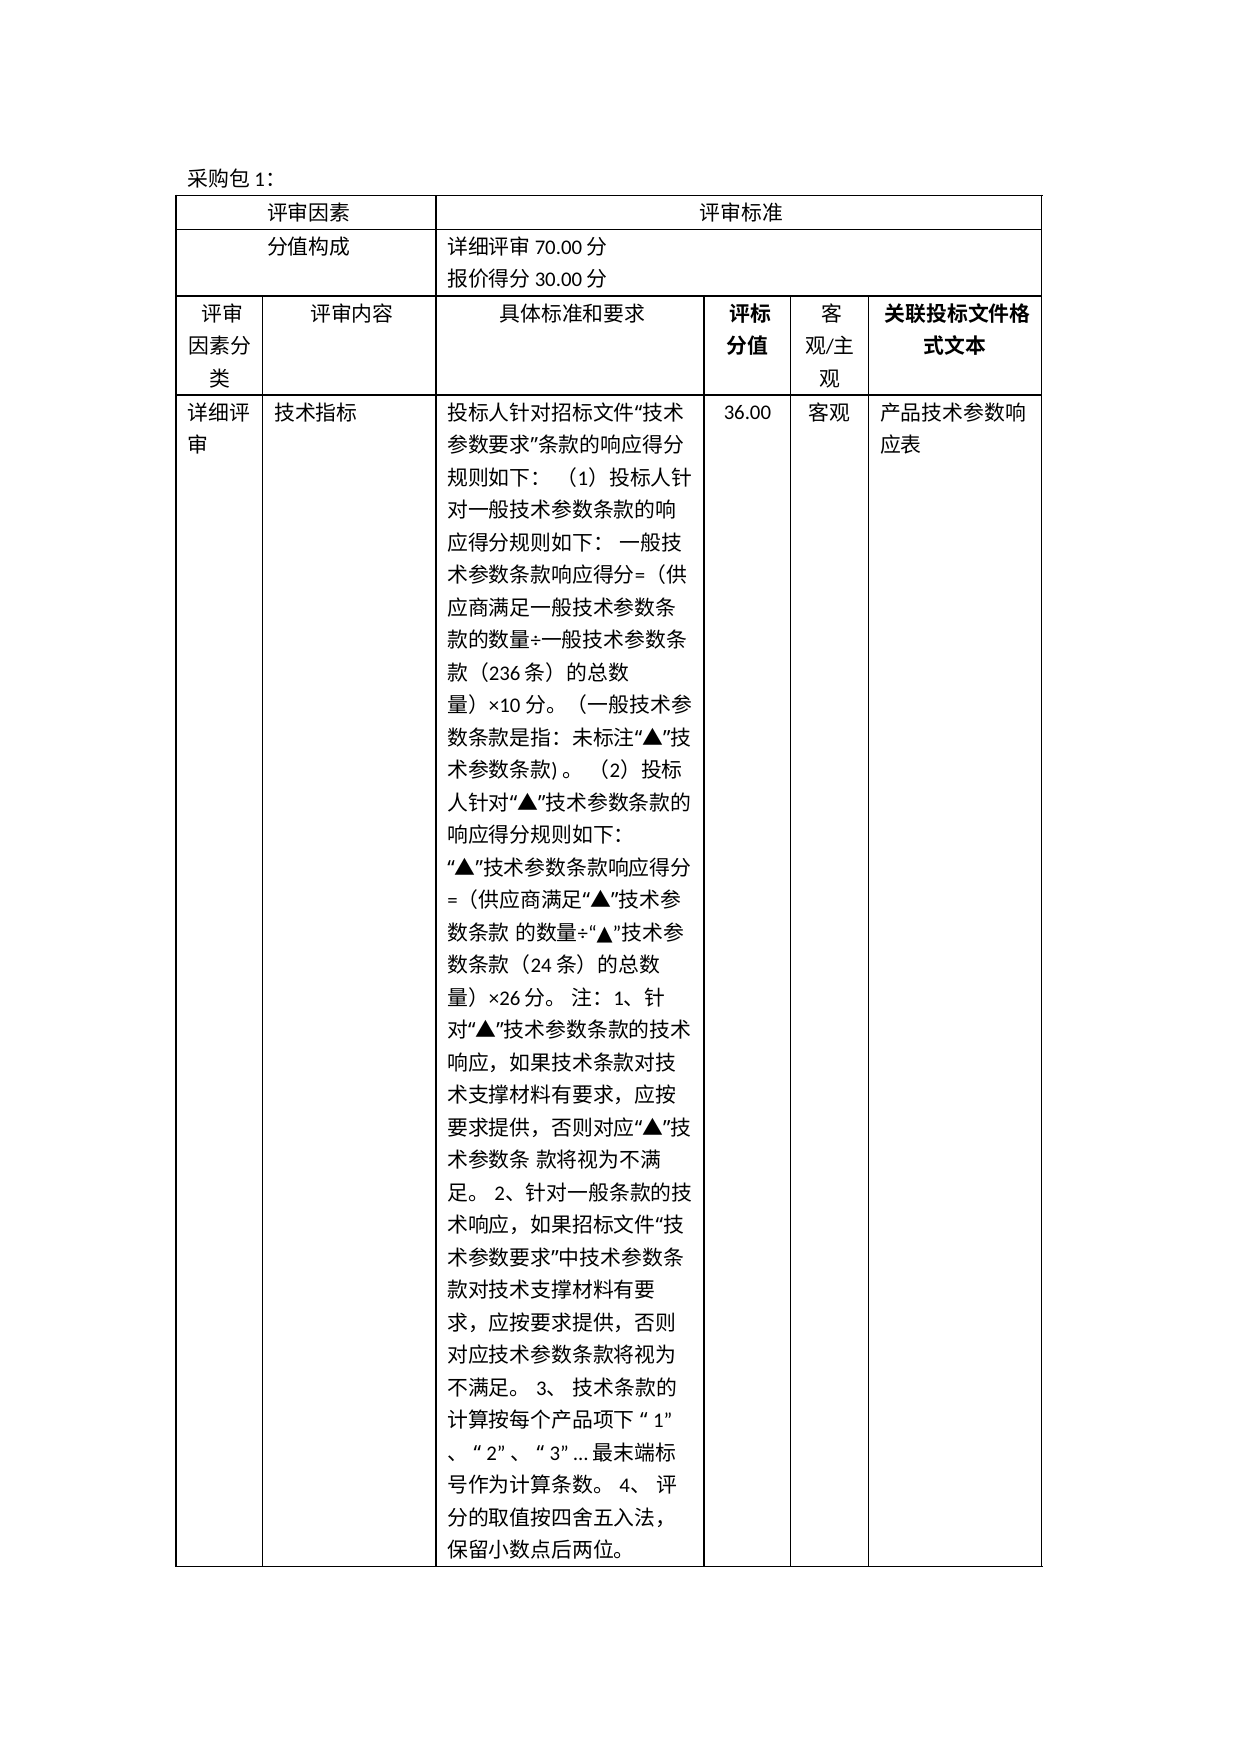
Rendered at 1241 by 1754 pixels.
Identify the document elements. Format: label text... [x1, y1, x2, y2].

table_cell 投标人针对招标文件“技术参数要求”条款的响应得分规则如下： （1）投标人针对一般技术参数条款的响应得分规则如下： 一般技术参数条款响应得分=（供应商满足一般技术参数条款的数量÷一般技术参数条款（236条）的总数量）×10 分。（一般技术参数条款是指：未标注“▲”技术参数条款) 。 （2）投标人针对“▲”技术参数条款的响应得分规则如下： “▲”技术参数条款响应得分=（供应商满足“▲”技术参数条款 的数量÷“▲”技术参数条款（24条）的总数量）×26分。 注：1、针对“▲”技术参数条款的技术响应，如果技术条款对技 术支撑材料有要求，应按要求提供，否则对应“▲”技术参数条 款将视为不满足。 2、针对一般条款的技术响应，如果招标文件“技 术参数要求”中技术参数条款对技术支撑材料有要求，应按要求提供，否则对应技术参数条款将视为不满足。 3、 技术条款的计算按每个产品项下 “ 1” 、 “ 2” 、 “ 3” … 最末端标号作为计算条数。 4、 评分的取值按四舍五入法， 保留小数点后两位。 [437, 396, 703, 1566]
table_cell 具体标准和要求 [437, 297, 703, 394]
table_cell 关联投标文件格式文本 [869, 297, 1041, 394]
table_cell 评标分值 [705, 297, 790, 394]
table_cell 技术指标 [263, 396, 435, 1566]
table_cell 评审内容 [263, 297, 435, 394]
table_cell 产品技术参数响应表 [869, 396, 1041, 1566]
table_cell 客观 [791, 396, 868, 1566]
table_cell 36.00 [705, 396, 790, 1566]
table_header 评审因素 [177, 196, 435, 228]
table_cell 评审因素分类 [177, 297, 262, 394]
table_cell 详细评审70.00分 报价得分30.00分 [437, 230, 1041, 295]
text 采购包1： [187, 162, 1053, 194]
table_cell 分值构成 [177, 230, 435, 295]
table_cell 详细评审 [177, 396, 262, 1566]
table_header 评审标准 [437, 196, 1041, 228]
table_cell 客观/主观 [791, 297, 868, 394]
